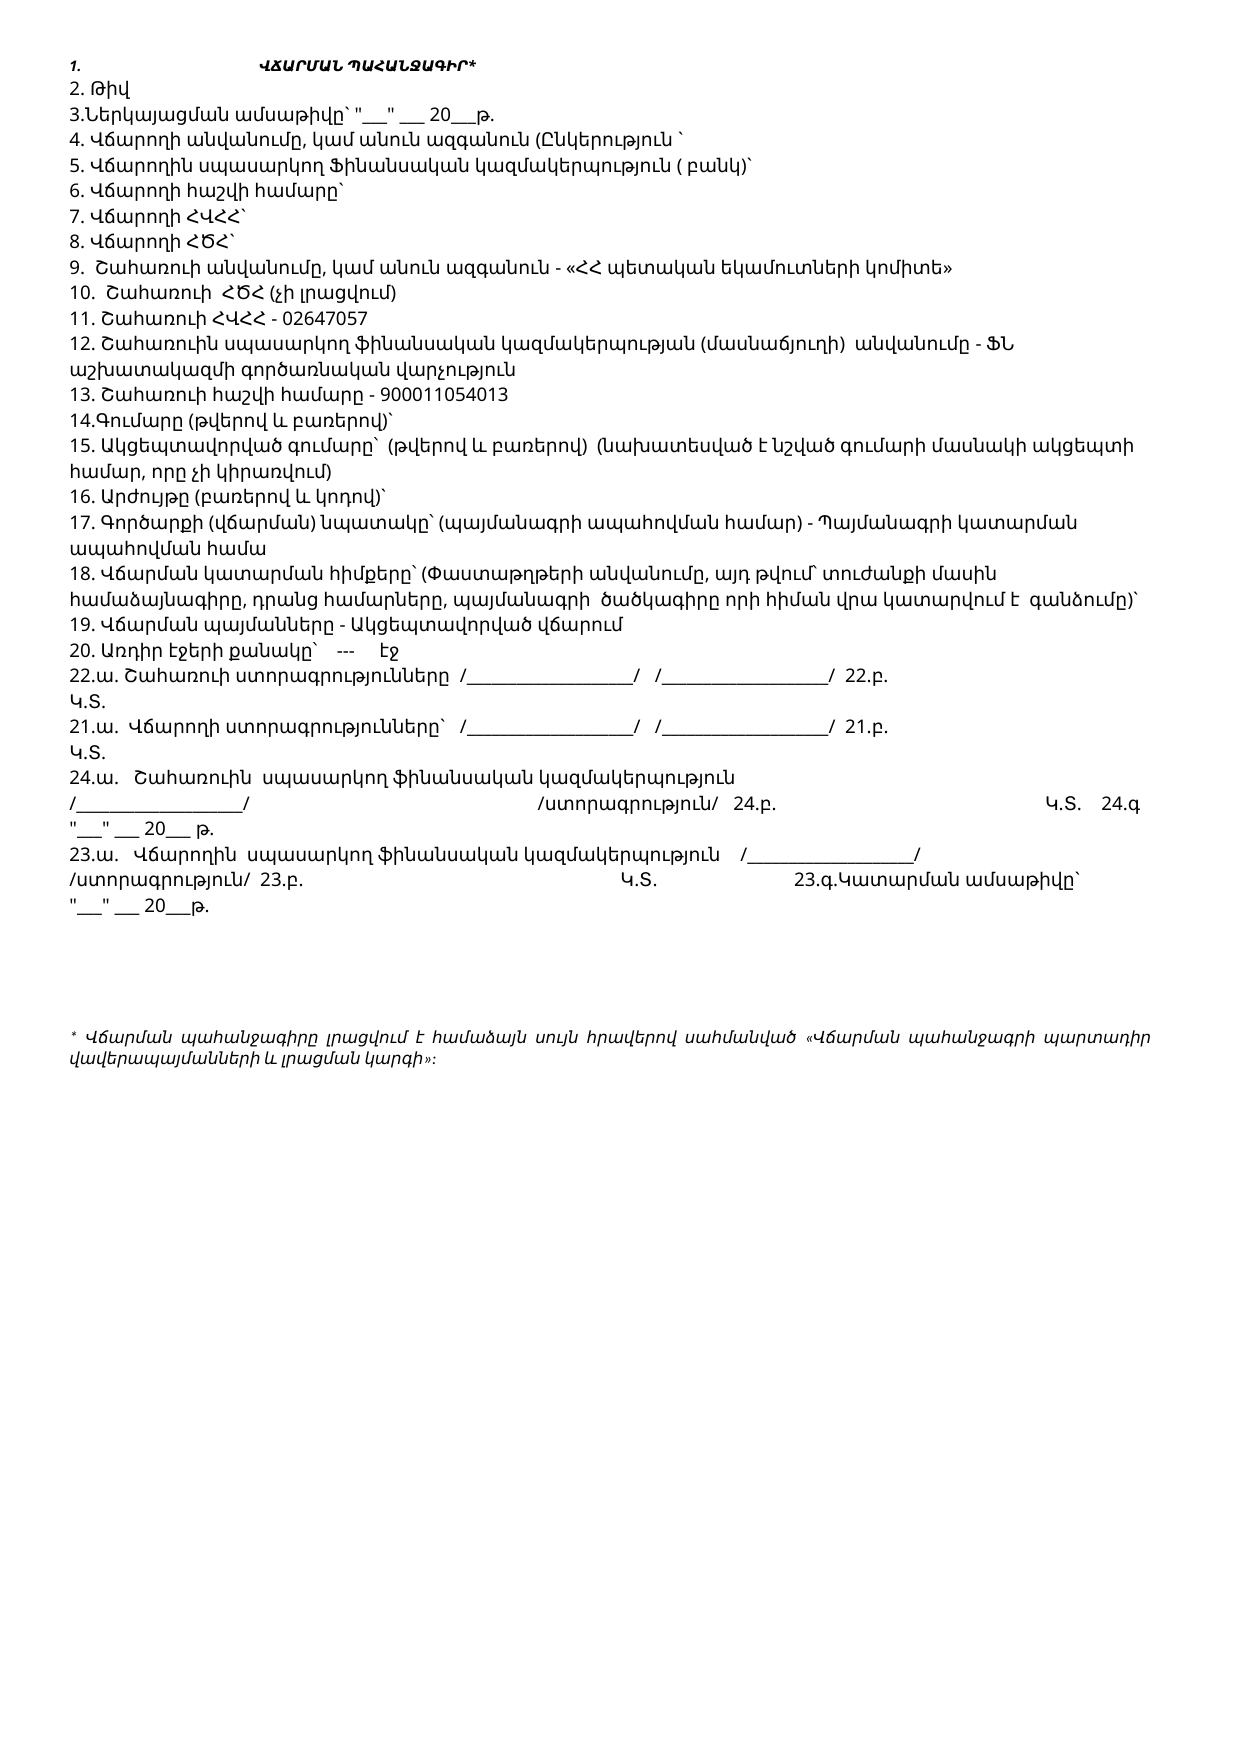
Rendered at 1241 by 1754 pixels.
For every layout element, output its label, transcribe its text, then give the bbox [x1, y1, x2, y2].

text * Վճարման պահանջագիրը լրացվում է համաձայն սույն հրավերով սահմանված «Վճարման պահանջագրի պարտադիր վավերապայմանների և լրացման կարգի»: [69, 1028, 1152, 1068]
